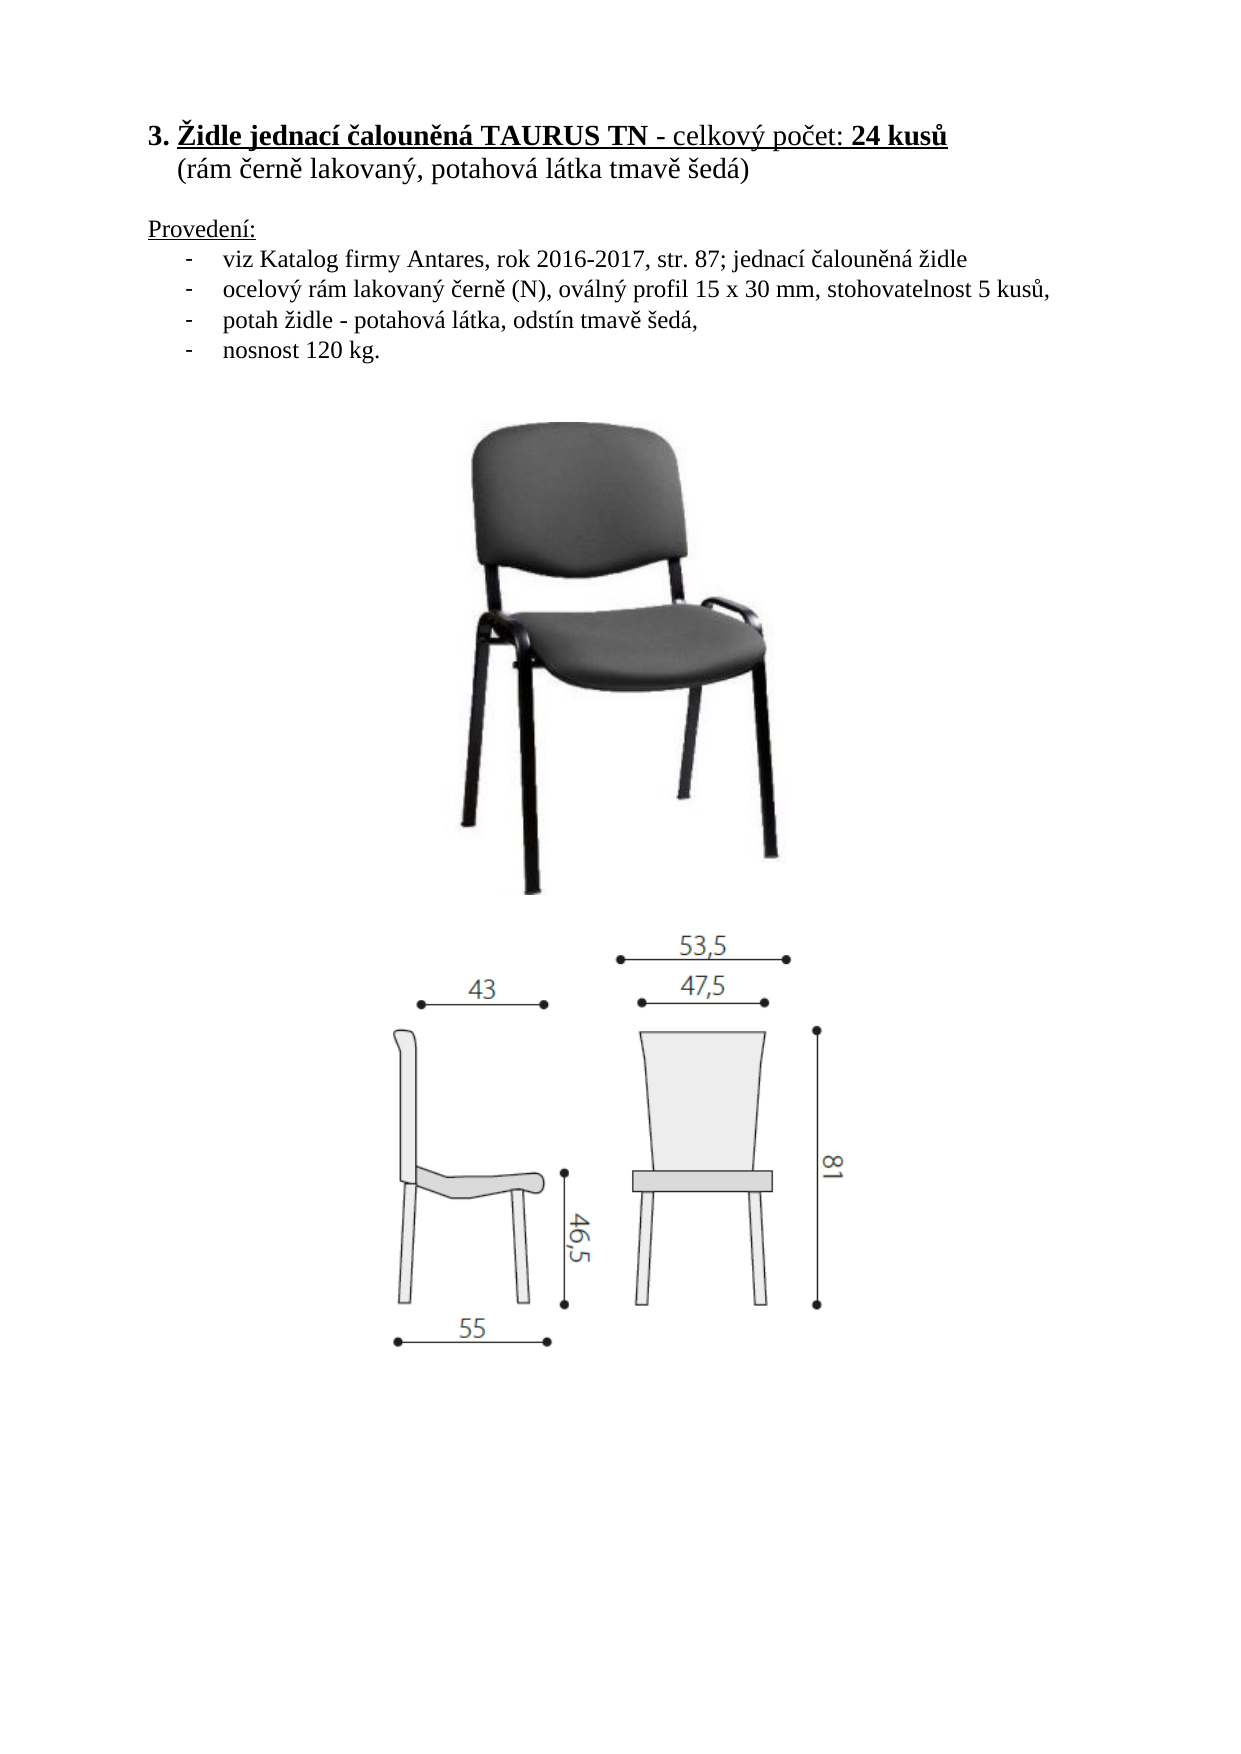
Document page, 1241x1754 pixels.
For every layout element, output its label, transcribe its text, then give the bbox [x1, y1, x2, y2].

list potah židle - potahová látka, odstín tmavě šedá, [185, 304, 1092, 334]
list nosnost 120 kg. [185, 334, 1092, 365]
text (rám černě lakovaný, potahová látka tmavě šedá) [148, 152, 1092, 185]
list viz Katalog firmy Antares, rok 2016-2017, str. 87; jednací čalouněná židle [185, 243, 1092, 273]
list ocelový rám lakovaný černě (N), oválný profil 15 x 30 mm, stohovatelnost 5 kusů, [185, 273, 1092, 304]
text Provedení: [148, 214, 1092, 243]
picture [383, 422, 857, 895]
picture [383, 923, 857, 1356]
text 3. Židle jednací čalouněná TAURUS TN - celkový počet: 24 kusů [148, 118, 1092, 152]
